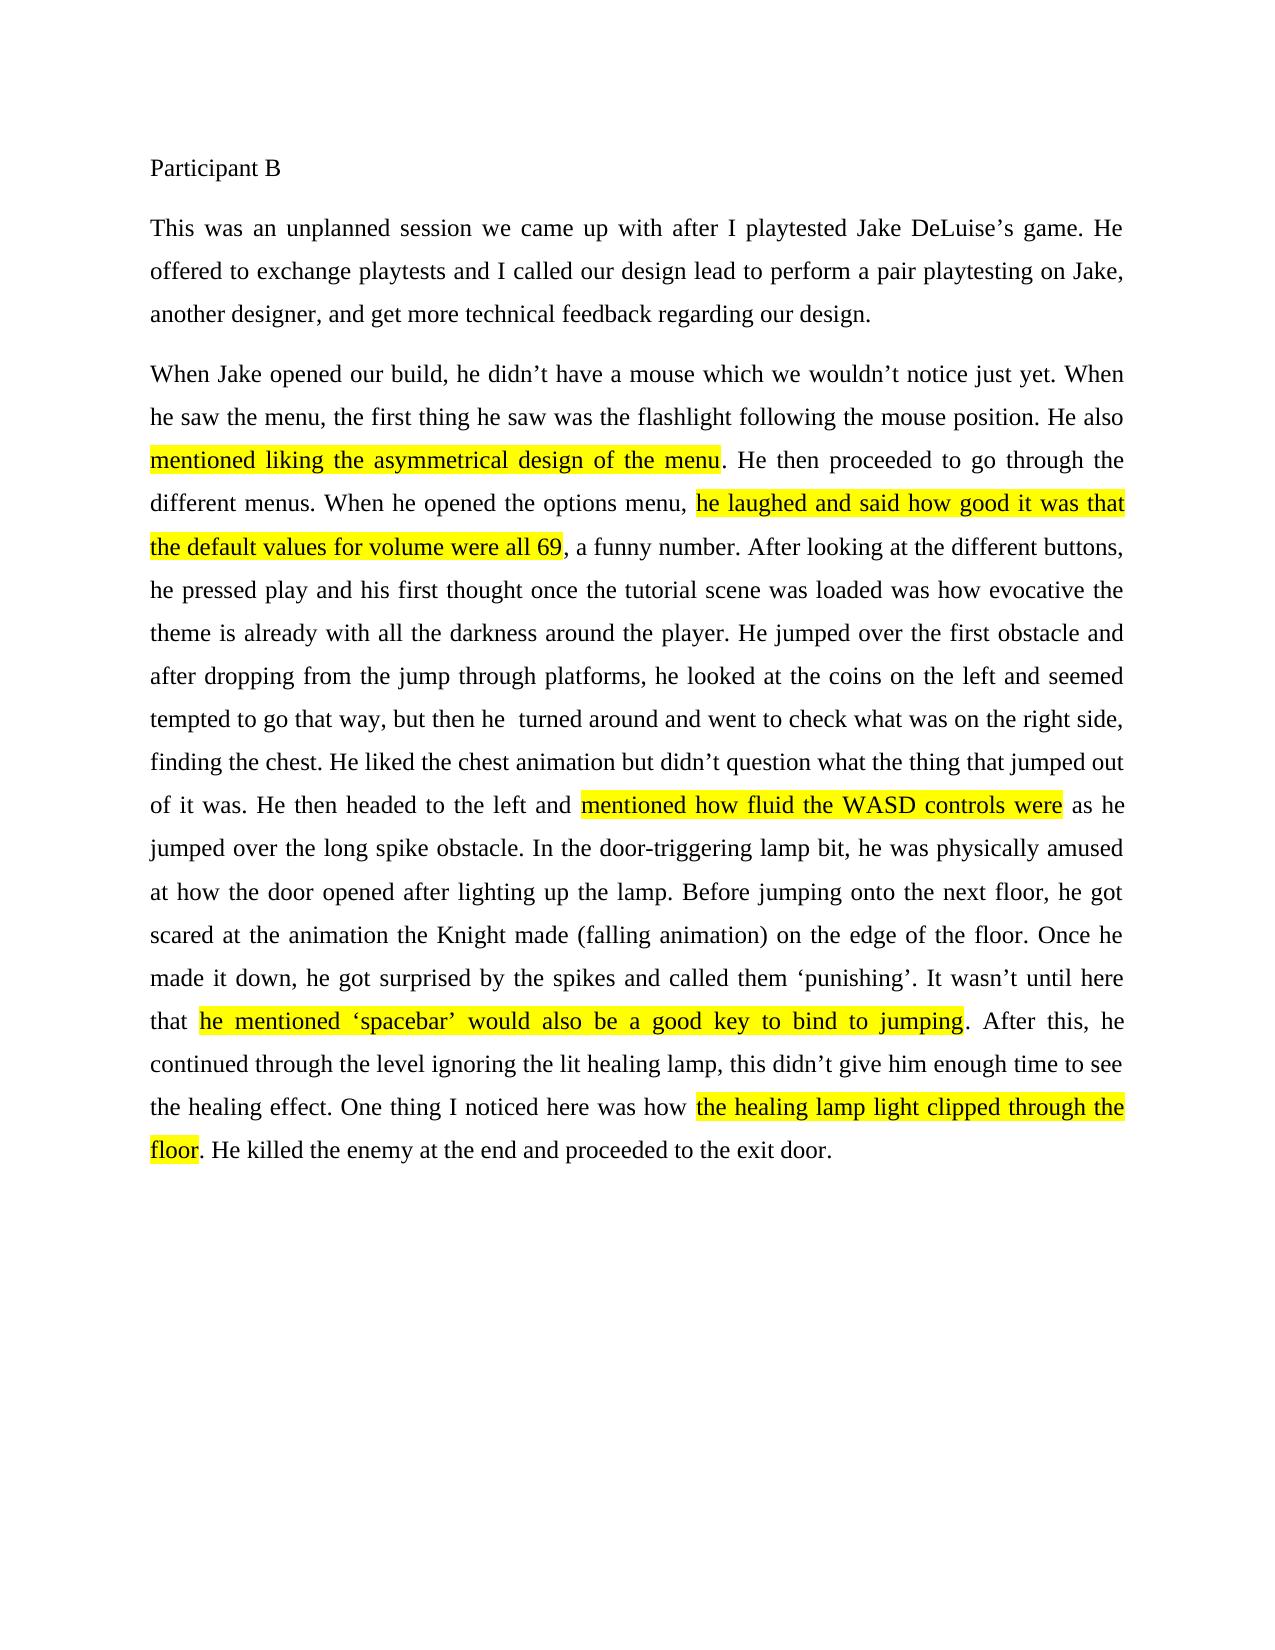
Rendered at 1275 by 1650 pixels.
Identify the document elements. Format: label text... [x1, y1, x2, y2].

text When Jake opened our build, he didn’t have a mouse which we wouldn’t notice just yet. When he saw the menu, the first thing he saw was the flashlight following the mouse position. He also mentioned liking the asymmetrical design of the menu. He then proceeded to go through the different menus. When he opened the options menu, he laughed and said how good it was that the default values for volume were all 69, a funny number. After looking at the different buttons, he pressed play and his first thought once the tutorial scene was loaded was how evocative the theme is already with all the darkness around the player. He jumped over the first obstacle and after dropping from the jump through platforms, he looked at the coins on the left and seemed tempted to go that way, but then he turned around and went to check what was on the right side, finding the chest. He liked the chest animation but didn’t question what the thing that jumped out of it was. He then headed to the left and mentioned how fluid the WASD controls were as he jumped over the long spike obstacle. In the door-triggering lamp bit, he was physically amused at how the door opened after lighting up the lamp. Before jumping onto the next floor, he got scared at the animation the Knight made (falling animation) on the edge of the floor. Once he made it down, he got surprised by the spikes and called them ‘punishing’. It wasn’t until here that he mentioned ‘spacebar’ would also be a good key to bind to jumping. After this, he continued through the level ignoring the lit healing lamp, this didn’t give him enough time to see the healing effect. One thing I noticed here was how the healing lamp light clipped through the floor. He killed the enemy at the end and proceeded to the exit door. [150, 359, 1125, 1164]
text Participant B [150, 153, 1125, 182]
text This was an unplanned session we came up with after I playtested Jake DeLuise’s game. He offered to exchange playtests and I called our design lead to perform a pair playtesting on Jake, another designer, and get more technical feedback regarding our design. [150, 213, 1125, 328]
